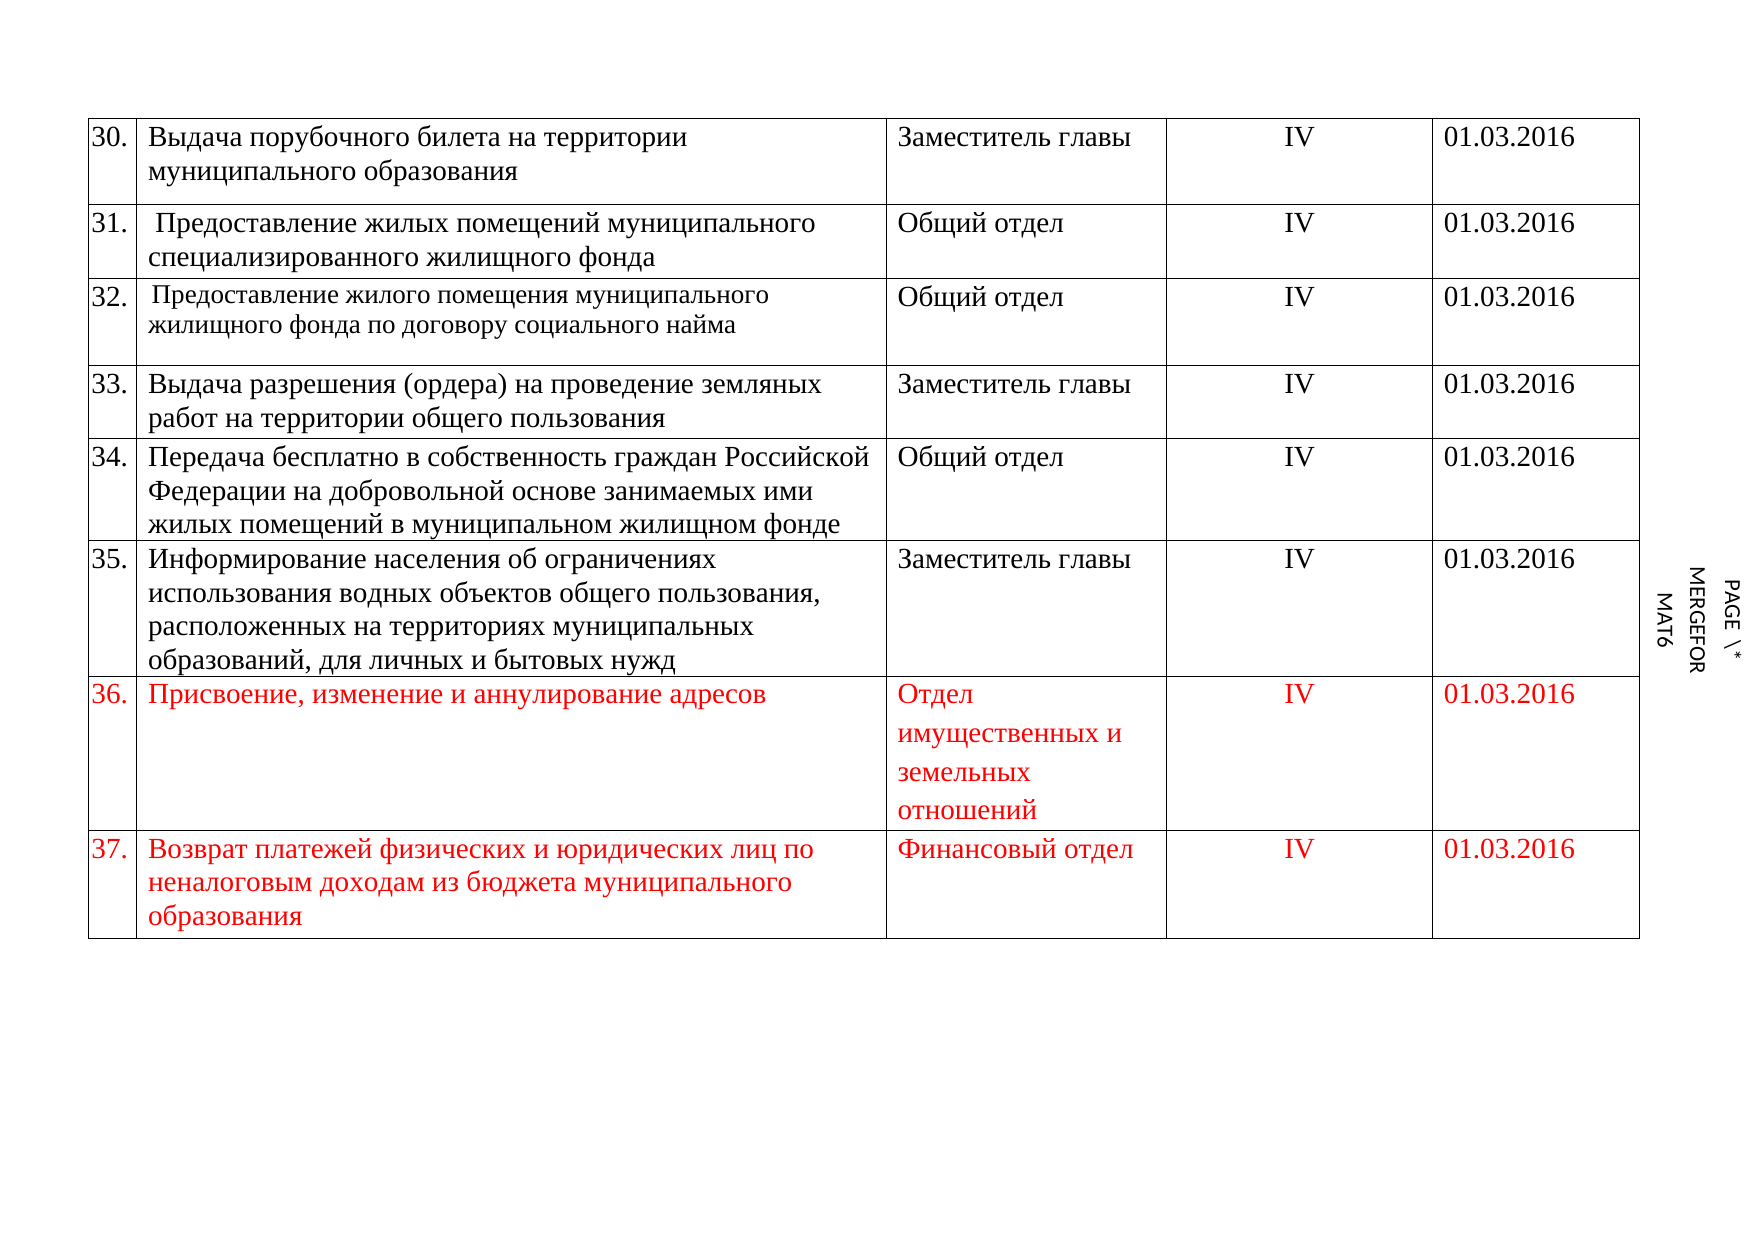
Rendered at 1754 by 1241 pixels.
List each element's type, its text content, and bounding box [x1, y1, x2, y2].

table_cell 01.03.2016 [1433, 205, 1639, 278]
table_cell Присвоение, изменение и аннулирование адресов [137, 677, 886, 830]
table_cell [89, 279, 136, 365]
table_cell 01.03.2016 [1433, 366, 1639, 438]
table_cell IV [1167, 831, 1432, 937]
table_cell [89, 119, 136, 204]
table_cell IV [1167, 205, 1432, 278]
table_cell Возврат платежей физических и юридических лиц по неналоговым доходам из бюджета муниципального образования [137, 831, 886, 937]
table_cell Выдача порубочного билета на территории муниципального образования [137, 119, 886, 204]
table_cell 01.03.2016 [1433, 279, 1639, 365]
table_cell IV [1167, 279, 1432, 365]
table_cell Общий отдел [887, 439, 1166, 540]
table_cell Выдача разрешения (ордера) на проведение земляных работ на территории общего пользования [137, 366, 886, 438]
table_cell [89, 831, 136, 937]
table_cell Заместитель главы [887, 119, 1166, 204]
table_cell [89, 205, 136, 278]
table_cell IV [1167, 119, 1432, 204]
table_cell [89, 541, 136, 676]
table_cell 01.03.2016 [1433, 831, 1639, 937]
table_cell [89, 366, 136, 438]
table_cell Передача бесплатно в собственность граждан Российской Федерации на добровольной основе занимаемых ими жилых помещений в муниципальном жилищном фонде [137, 439, 886, 540]
table_cell [89, 439, 136, 540]
table_cell 01.03.2016 [1433, 541, 1639, 676]
table_cell Информирование населения об ограничениях использования водных объектов общего пользования, расположенных на территориях муниципальных образований, для личных и бытовых нужд [137, 541, 886, 676]
table_cell 01.03.2016 [1433, 677, 1639, 830]
table_cell [89, 677, 136, 830]
table_cell Общий отдел [887, 205, 1166, 278]
table_cell Заместитель главы [887, 366, 1166, 438]
table_cell Финансовый отдел [887, 831, 1166, 937]
table_cell 01.03.2016 [1433, 439, 1639, 540]
table_cell IV [1167, 677, 1432, 830]
table_cell Отдел имущественных и земельных отношений [887, 677, 1166, 830]
table_cell 01.03.2016 [1433, 119, 1639, 204]
table_cell IV [1167, 439, 1432, 540]
table_cell Предоставление жилых помещений муниципального специализированного жилищного фонда [137, 205, 886, 278]
table_cell Заместитель главы [887, 541, 1166, 676]
table_cell IV [1167, 541, 1432, 676]
table_cell Общий отдел [887, 279, 1166, 365]
table_cell Предоставление жилого помещения муниципального жилищного фонда по договору социального найма [137, 279, 886, 365]
table_cell IV [1167, 366, 1432, 438]
